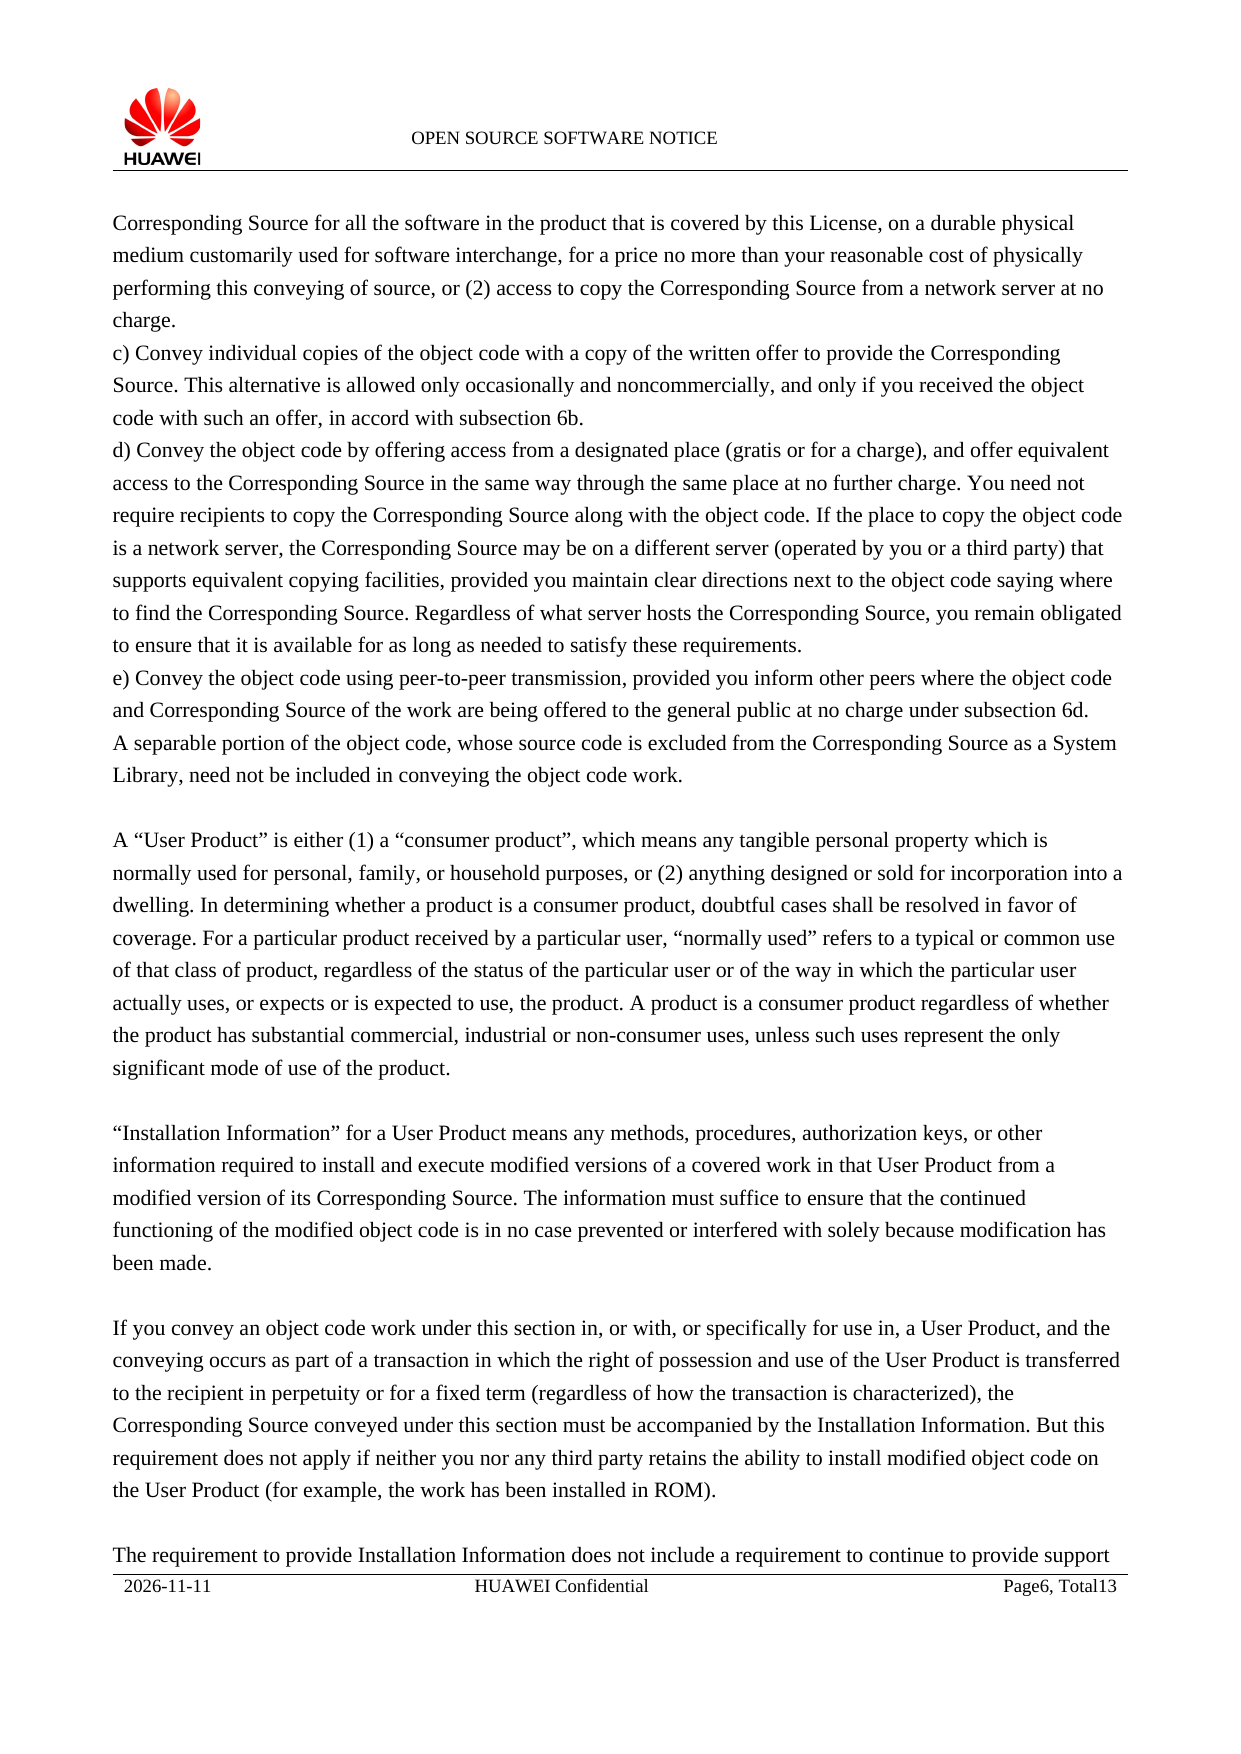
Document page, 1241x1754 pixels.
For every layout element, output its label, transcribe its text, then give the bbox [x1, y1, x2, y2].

picture [124, 88, 201, 165]
